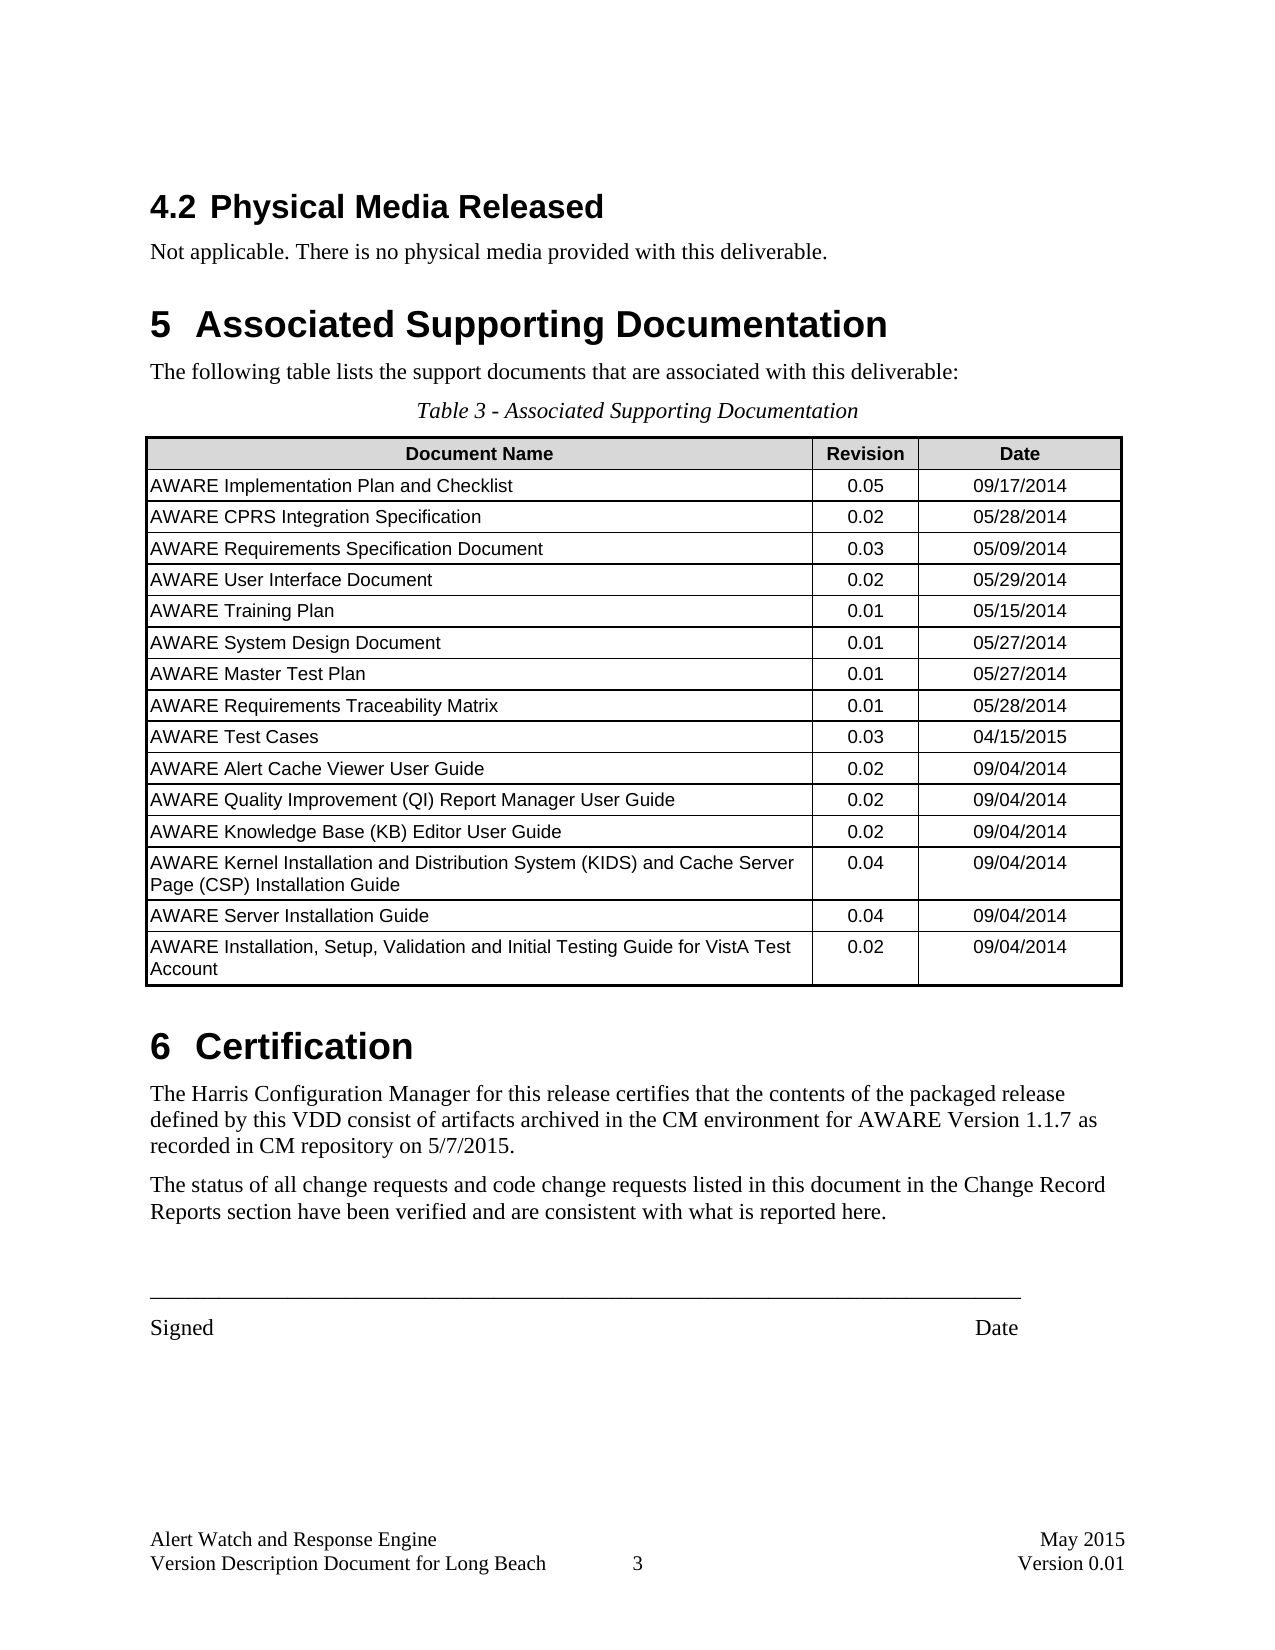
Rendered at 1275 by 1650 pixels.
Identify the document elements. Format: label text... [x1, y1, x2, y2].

text The status of all change requests and code change requests listed in this document in the Change Record Reports section have been verified and are consistent with what is reported here. [150, 1171, 1125, 1224]
table_cell 05/27/2014 [919, 628, 1120, 657]
table_cell 0.01 [813, 659, 918, 689]
text The Harris Configuration Manager for this release certifies that the contents of the packaged release defined by this VDD consist of artifacts archived in the CM environment for AWARE Version 1.1.7 as recorded in CM repository on 5/7/2015. [150, 1080, 1125, 1159]
table_cell 0.01 [813, 628, 918, 657]
table_cell 0.02 [813, 785, 918, 815]
table_cell 05/28/2014 [919, 502, 1120, 532]
text ____________________________________________________________________________ [150, 1276, 1125, 1302]
table_cell 0.03 [813, 722, 918, 752]
table_cell 0.02 [813, 565, 918, 594]
table_cell 09/04/2014 [919, 848, 1120, 899]
table_cell AWARE Requirements Specification Document [148, 533, 812, 563]
table_cell AWARE Installation, Setup, Validation and Initial Testing Guide for VistA Test Account [148, 932, 812, 984]
table_cell 0.05 [813, 470, 918, 500]
table_cell 04/15/2015 [919, 722, 1120, 752]
table_header Date [919, 439, 1120, 469]
table_cell 0.02 [813, 816, 918, 846]
table_cell 05/28/2014 [919, 691, 1120, 720]
table_cell AWARE Requirements Traceability Matrix [148, 691, 812, 720]
table_cell AWARE System Design Document [148, 628, 812, 657]
table_cell 09/04/2014 [919, 901, 1120, 931]
table_cell 09/04/2014 [919, 753, 1120, 783]
table_cell 0.03 [813, 533, 918, 563]
table_cell 09/17/2014 [919, 470, 1120, 500]
table_cell AWARE Server Installation Guide [148, 901, 812, 931]
table_cell 0.01 [813, 596, 918, 626]
table_cell AWARE Kernel Installation and Distribution System (KIDS) and Cache Server Page (CSP) Installation Guide [148, 848, 812, 899]
text The following table lists the support documents that are associated with this deliverable: [150, 358, 1125, 384]
table_cell 0.01 [813, 691, 918, 720]
table_cell AWARE Master Test Plan [148, 659, 812, 689]
table_cell 05/15/2014 [919, 596, 1120, 626]
subtitle Associated Supporting Documentation [150, 302, 1125, 345]
table_cell 0.02 [813, 502, 918, 532]
table_cell AWARE Quality Improvement (QI) Report Manager User Guide [148, 785, 812, 815]
table_cell AWARE User Interface Document [148, 565, 812, 594]
table_cell 0.02 [813, 753, 918, 783]
table_cell AWARE Alert Cache Viewer User Guide [148, 753, 812, 783]
table_cell 09/04/2014 [919, 785, 1120, 815]
table_header Document Name [148, 439, 812, 469]
table_cell AWARE Implementation Plan and Checklist [148, 470, 812, 500]
table_cell AWARE Training Plan [148, 596, 812, 626]
table_cell 09/04/2014 [919, 816, 1120, 846]
subtitle Physical Media Released [150, 187, 1125, 226]
table_cell 0.04 [813, 901, 918, 931]
table_header Revision [813, 439, 918, 469]
table_cell 05/29/2014 [919, 565, 1120, 594]
table_cell AWARE Test Cases [148, 722, 812, 752]
text Not applicable. There is no physical media provided with this deliverable. [150, 238, 1125, 265]
table_cell 0.02 [813, 932, 918, 984]
table_cell 05/27/2014 [919, 659, 1120, 689]
subtitle Certification [150, 1024, 1125, 1067]
table_cell AWARE CPRS Integration Specification [148, 502, 812, 532]
table_cell 09/04/2014 [919, 932, 1120, 984]
table_cell 05/09/2014 [919, 533, 1120, 563]
text Signed Date [150, 1314, 1125, 1341]
table_cell 0.04 [813, 848, 918, 899]
table_cell AWARE Knowledge Base (KB) Editor User Guide [148, 816, 812, 846]
